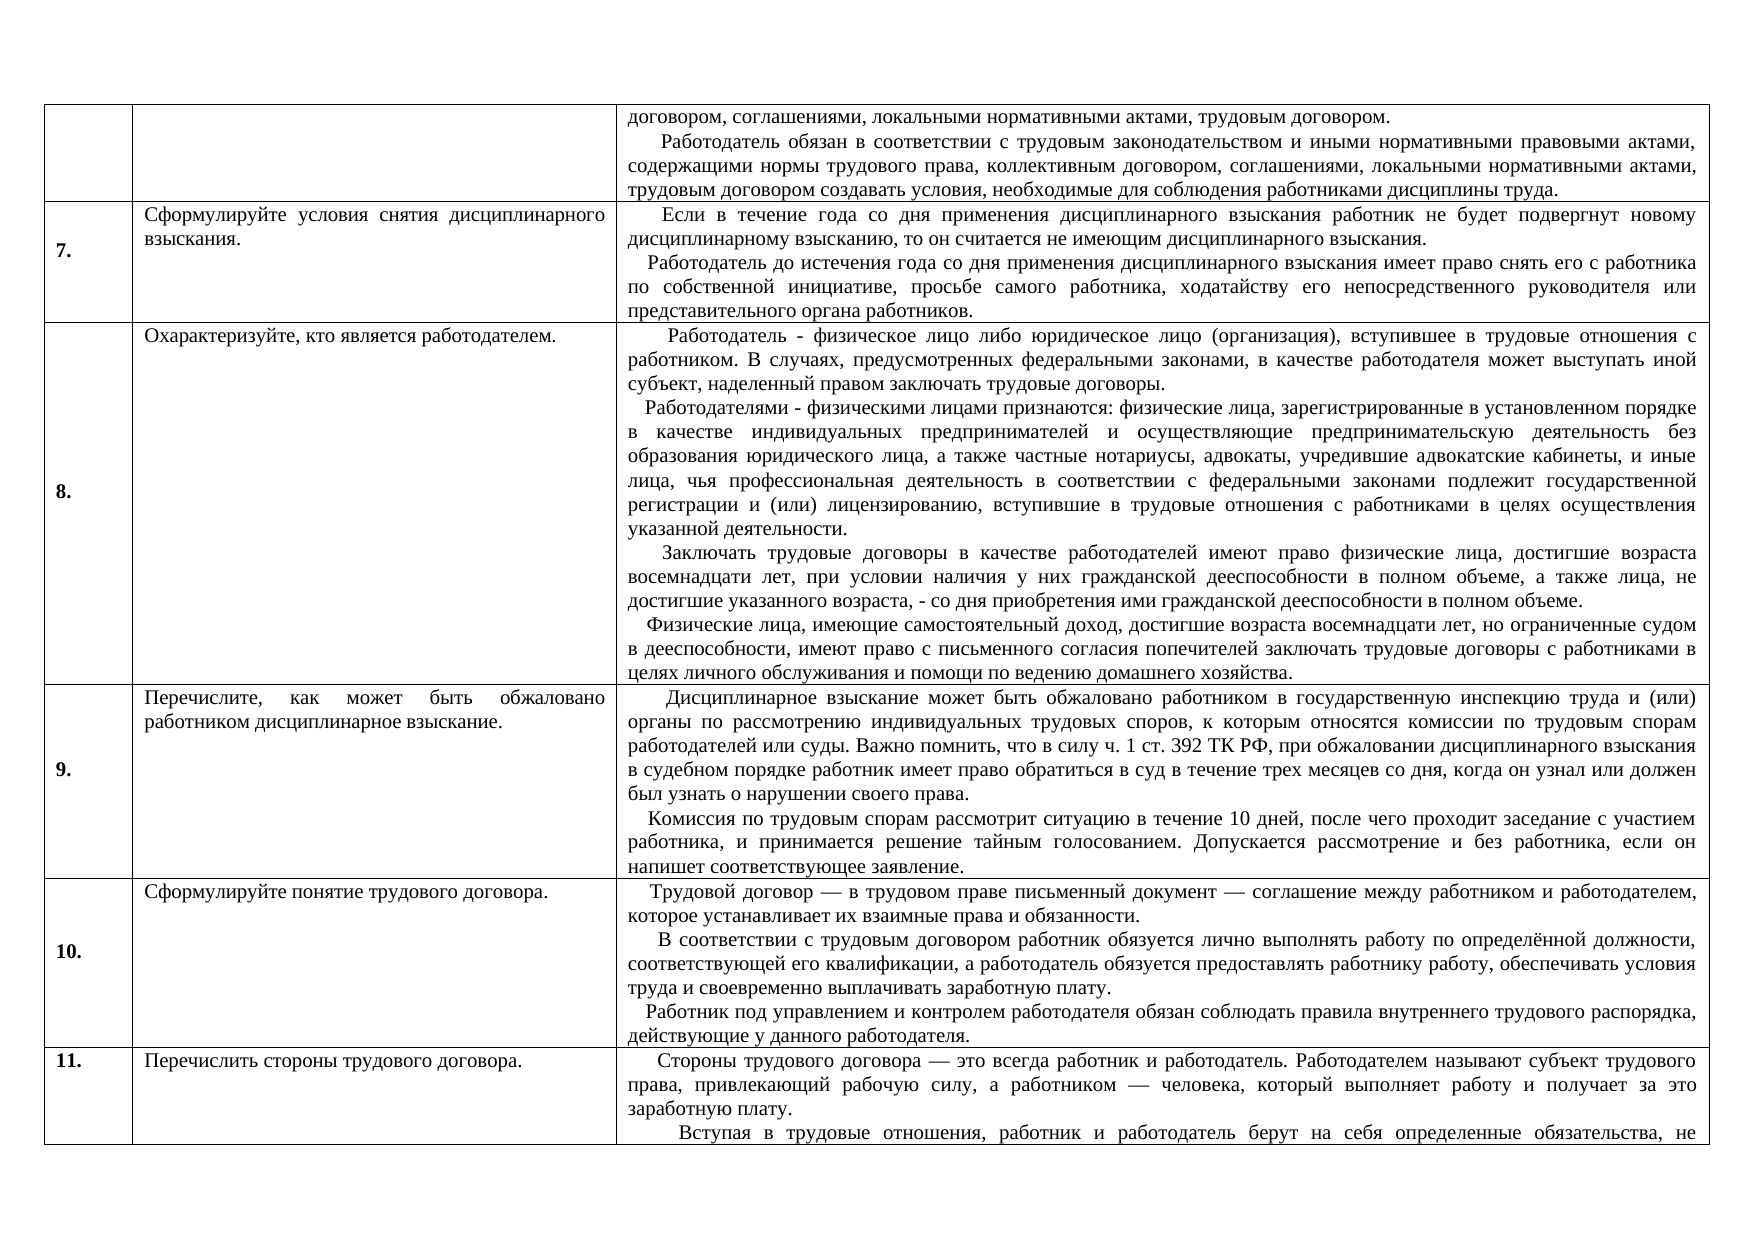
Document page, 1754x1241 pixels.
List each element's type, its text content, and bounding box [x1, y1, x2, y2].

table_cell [133, 1048, 616, 1144]
table_cell Перечислите, как может быть обжаловано работником дисциплинарное взыскание. [133, 685, 616, 878]
table_cell Если в течение года со дня применения дисциплинарного взыскания работник не будет подвергнут новому дисциплинарному взысканию, то он считается не имеющим дисциплинарного взыскания. Работодатель до истечения года со дня применения дисциплинарного взыскания имеет право снять его с работника по собственной инициативе, просьбе самого работника, ходатайству его непосредственного руководителя или представительного органа работников. [617, 202, 1709, 322]
table_cell Охарактеризуйте, кто является работодателем. [133, 323, 616, 684]
table_cell [45, 323, 132, 684]
table_cell [45, 1048, 132, 1144]
table_cell [45, 105, 132, 201]
table_cell [45, 202, 132, 322]
table_cell Трудовой договор — в трудовом праве письменный документ — соглашение между работником и работодателем, которое устанавливает их взаимные права и обязанности. В соответствии с трудовым договором работник обязуется лично выполнять работу по определённой должности, соответствующей его квалификации, а работодатель обязуется предоставлять работнику работу, обеспечивать условия труда и своевременно выплачивать заработную плату. Работник под управлением и контролем работодателя обязан соблюдать правила внутреннего трудового распорядка, действующие у данного работодателя. [617, 879, 1709, 1047]
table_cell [133, 105, 616, 201]
table_cell [45, 879, 132, 1047]
table_cell Сформулируйте условия снятия дисциплинарного взыскания. [133, 202, 616, 322]
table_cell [617, 1048, 1709, 1144]
table_cell Работодатель - физическое лицо либо юридическое лицо (организация), вступившее в трудовые отношения с работником. В случаях, предусмотренных федеральными законами, в качестве работодателя может выступать иной субъект, наделенный правом заключать трудовые договоры. Работодателями - физическими лицами признаются: физические лица, зарегистрированные в установленном порядке в качестве индивидуальных предпринимателей и осуществляющие предпринимательскую деятельность без образования юридического лица, а также частные нотариусы, адвокаты, учредившие адвокатские кабинеты, и иные лица, чья профессиональная деятельность в соответствии с федеральными законами подлежит государственной регистрации и (или) лицензированию, вступившие в трудовые отношения с работниками в целях осуществления указанной деятельности. Заключать трудовые договоры в качестве работодателей имеют право физические лица, достигшие возраста восемнадцати лет, при условии наличия у них гражданской дееспособности в полном объеме, а также лица, не достигшие указанного возраста, - со дня приобретения ими гражданской дееспособности в полном объеме. Физические лица, имеющие самостоятельный доход, достигшие возраста восемнадцати лет, но ограниченные судом в дееспособности, имеют право с письменного согласия попечителей заключать трудовые договоры с работниками в целях личного обслуживания и помощи по ведению домашнего хозяйства. [617, 323, 1709, 684]
table_cell [45, 685, 132, 878]
table_cell Дисциплинарное взыскание может быть обжаловано работником в государственную инспекцию труда и (или) органы по рассмотрению индивидуальных трудовых споров, к которым относятся комиссии по трудовым спорам работодателей или суды. Важно помнить, что в силу ч. 1 ст. 392 ТК РФ, при обжаловании дисциплинарного взыскания в судебном порядке работник имеет право обратиться в суд в течение трех месяцев со дня, когда он узнал или должен был узнать о нарушении своего права. Комиссия по трудовым спорам рассмотрит ситуацию в течение 10 дней, после чего проходит заседание с участием работника, и принимается решение тайным голосованием. Допускается рассмотрение и без работника, если он напишет соответствующее заявление. [617, 685, 1709, 878]
table_cell Сформулируйте понятие трудового договора. [133, 879, 616, 1047]
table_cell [617, 105, 1709, 201]
